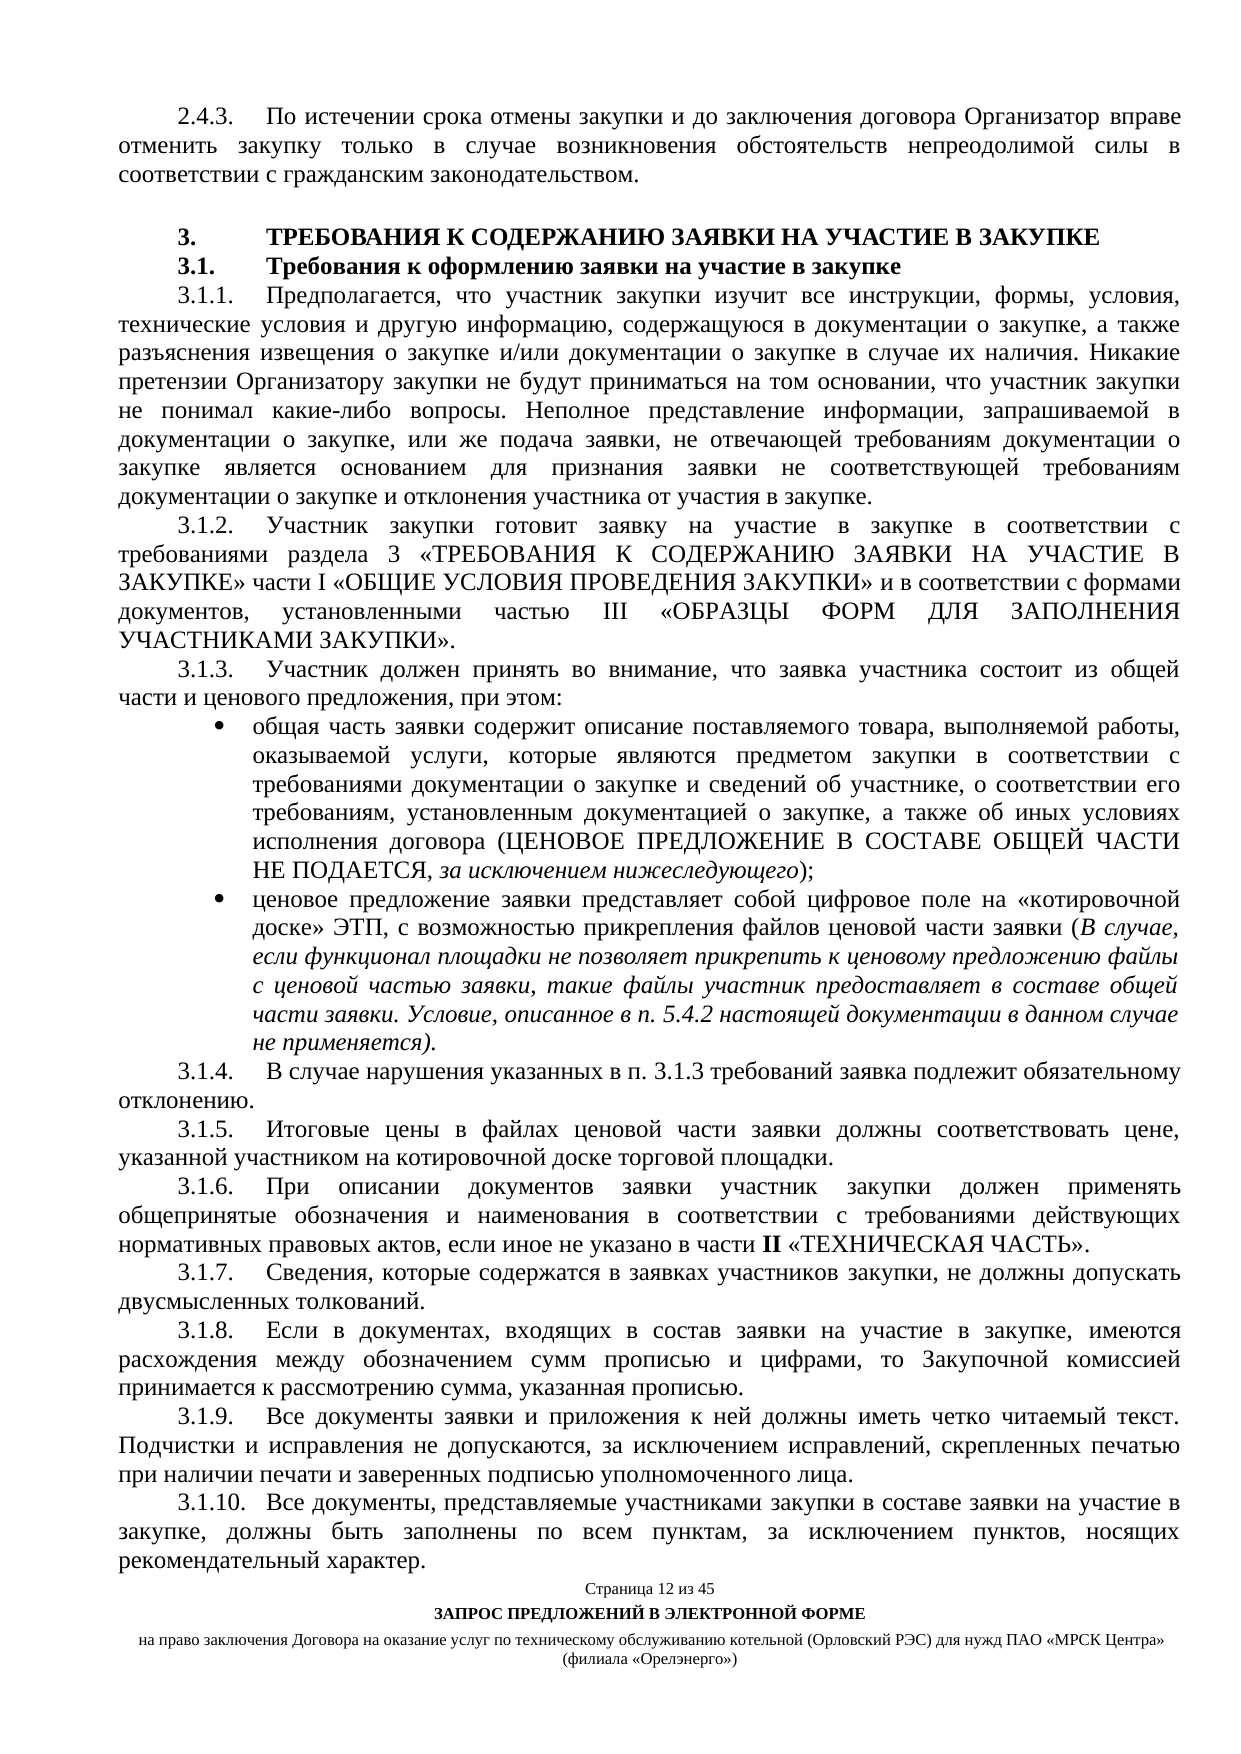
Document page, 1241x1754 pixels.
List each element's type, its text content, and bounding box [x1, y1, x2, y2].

subtitle ТРЕБОВАНИЯ К СОДЕРЖАНИЮ ЗАЯВКИ НА УЧАСТИЕ В ЗАКУПКЕ [118, 222, 1181, 251]
subtitle Если в документах, входящих в состав заявки на участие в закупке, имеются расхождения между обозначением сумм прописью и цифрами, то Закупочной комиссией принимается к рассмотрению сумма, указанная прописью. [118, 1315, 1181, 1401]
list общая часть заявки содержит описание поставляемого товара, выполняемой работы, оказываемой услуги, которые являются предметом закупки в соответствии с требованиями документации о закупке и сведений об участнике, о соответствии его требованиям, установленным документацией о закупке, а также об иных условиях исполнения договора (ЦЕНОВОЕ ПРЕДЛОЖЕНИЕ В СОСТАВЕ ОБЩЕЙ ЧАСТИ НЕ ПОДАЕТСЯ, за исключением нижеследующего); [215, 711, 1181, 884]
subtitle При описании документов заявки участник закупки должен применять общепринятые обозначения и наименования в соответствии с требованиями действующих нормативных правовых актов, если иное не указано в части II «ТЕХНИЧЕСКАЯ ЧАСТЬ». [118, 1171, 1181, 1257]
subtitle В случае нарушения указанных в п. 3.1.3 требований заявка подлежит обязательному отклонению. [118, 1056, 1181, 1114]
subtitle Все документы, представляемые участниками закупки в составе заявки на участие в закупке, должны быть заполнены по всем пунктам, за исключением пунктов, носящих рекомендательный характер. [118, 1487, 1181, 1574]
subtitle Участник закупки готовит заявку на участие в закупке в соответствии с требованиями раздела 3 «ТРЕБОВАНИЯ К СОДЕРЖАНИЮ ЗАЯВКИ НА УЧАСТИЕ В ЗАКУПКЕ» части I «ОБЩИЕ УСЛОВИЯ ПРОВЕДЕНИЯ ЗАКУПКИ» и в соответствии с формами документов, установленными частью III «ОБРАЗЦЫ ФОРМ ДЛЯ ЗАПОЛНЕНИЯ УЧАСТНИКАМИ ЗАКУПКИ». [118, 510, 1181, 654]
subtitle Предполагается, что участник закупки изучит все инструкции, формы, условия, технические условия и другую информацию, содержащуюся в документации о закупке, а также разъяснения извещения о закупке и/или документации о закупке в случае их наличия. Никакие претензии Организатору закупки не будут приниматься на том основании, что участник закупки не понимал какие-либо вопросы. Неполное представление информации, запрашиваемой в документации о закупке, или же подача заявки, не отвечающей требованиям документации о закупке является основанием для признания заявки не соответствующей требованиям документации о закупке и отклонения участника от участия в закупке. [118, 280, 1181, 510]
subtitle Все документы заявки и приложения к ней должны иметь четко читаемый текст. Подчистки и исправления не допускаются, за исключением исправлений, скрепленных печатью при наличии печати и заверенных подписью уполномоченного лица. [118, 1401, 1181, 1487]
subtitle Итоговые цены в файлах ценовой части заявки должны соответствовать цене, указанной участником на котировочной доске торговой площадки. [118, 1114, 1181, 1171]
list ценовое предложение заявки представляет собой цифровое поле на «котировочной доске» ЭТП, с возможностью прикрепления файлов ценовой части заявки (В случае, если функционал площадки не позволяет прикрепить к ценовому предложению файлы с ценовой частью заявки, такие файлы участник предоставляет в составе общей части заявки. Условие, описанное в п. 5.4.2 настоящей документации в данном случае не применяется). [215, 884, 1181, 1056]
subtitle По истечении срока отмены закупки и до заключения договора Организатор вправе отменить закупку только в случае возникновения обстоятельств непреодолимой силы в соответствии с гражданским законодательством. [118, 101, 1181, 187]
subtitle Сведения, которые содержатся в заявках участников закупки, не должны допускать двусмысленных толкований. [118, 1257, 1181, 1315]
subtitle Требования к оформлению заявки на участие в закупке [118, 251, 1181, 280]
subtitle Участник должен принять во внимание, что заявка участника состоит из общей части и ценового предложения, при этом: [118, 654, 1181, 711]
